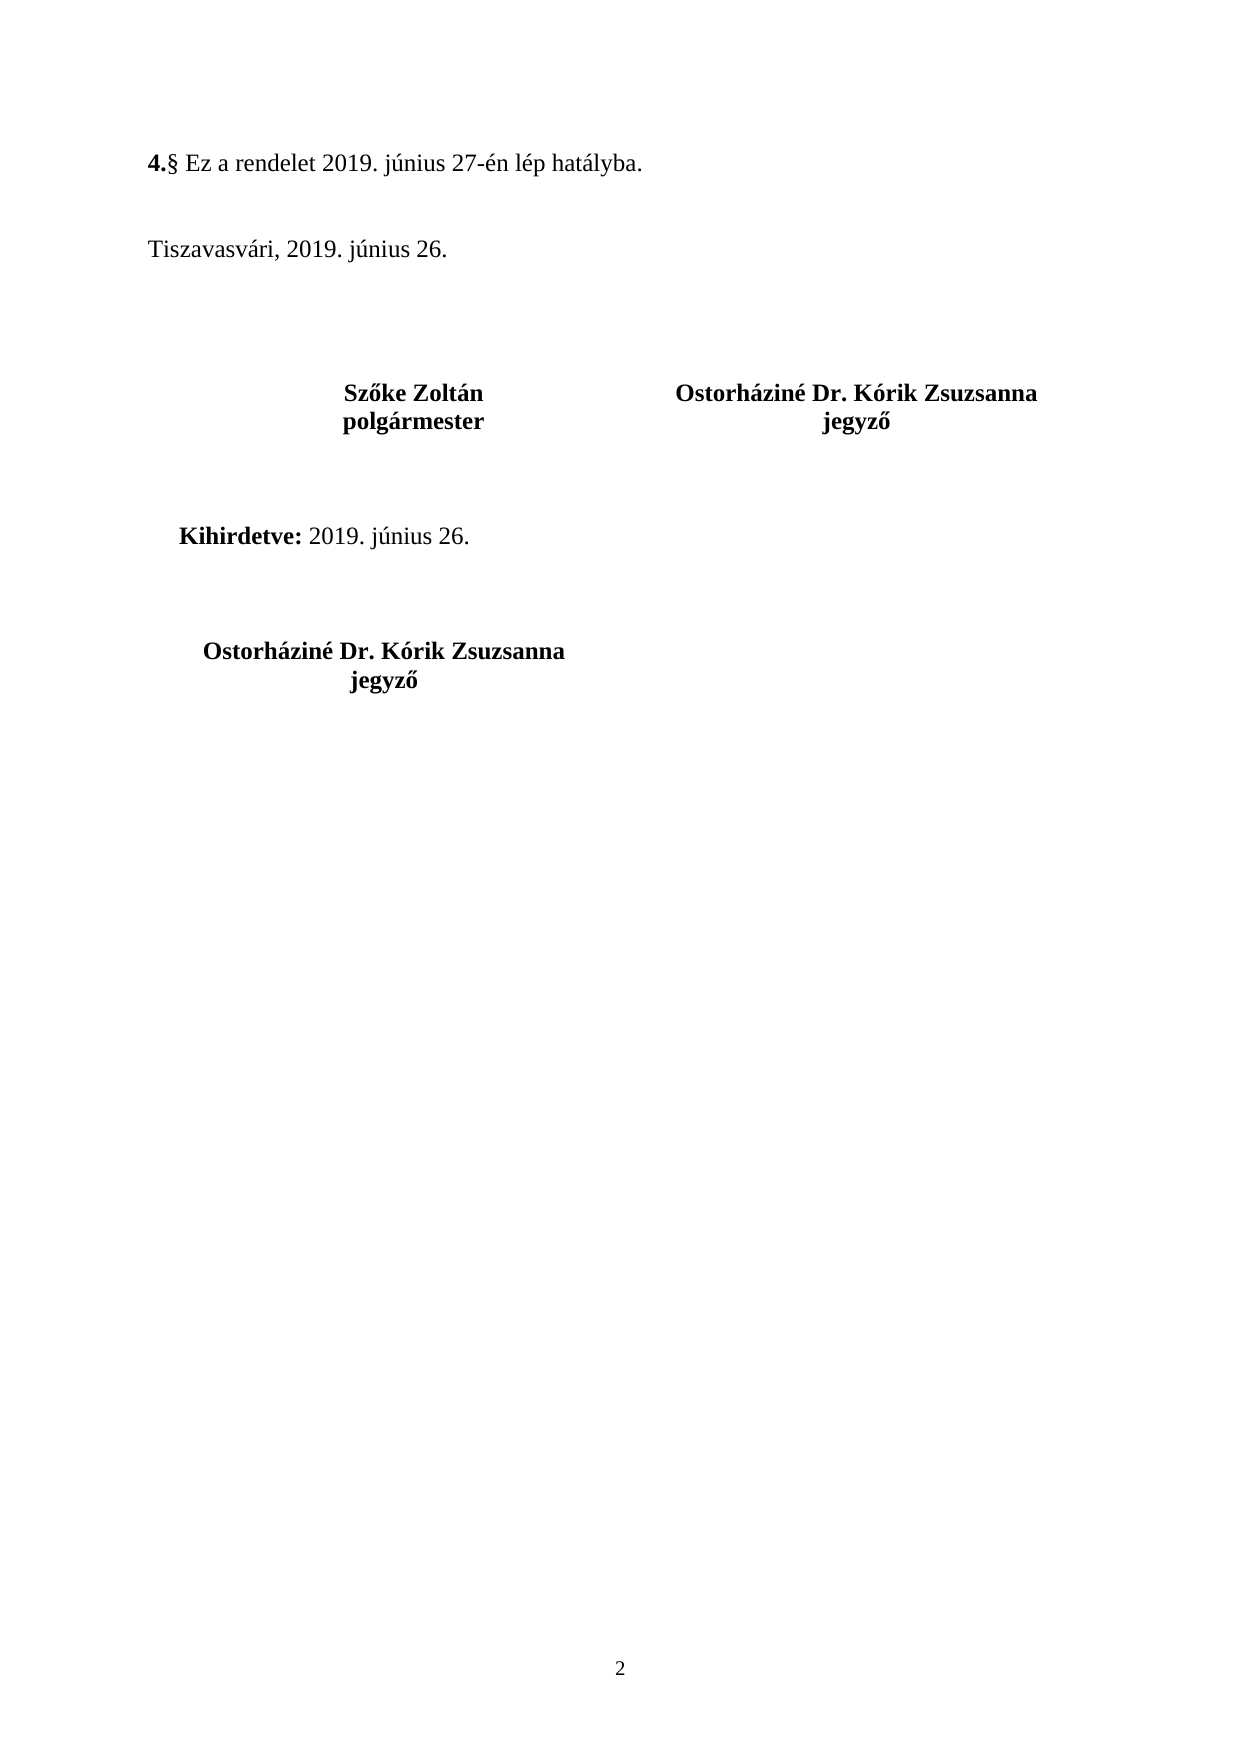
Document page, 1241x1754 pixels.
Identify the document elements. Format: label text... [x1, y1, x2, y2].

text Kihirdetve: 2019. június 26. [148, 521, 1093, 550]
text Tiszavasvári, 2019. június 26. [148, 234, 1093, 263]
text Ostorháziné Dr. Kórik Zsuzsanna [148, 636, 1093, 665]
text polgármester jegyző [148, 406, 1093, 435]
text jegyző [148, 665, 1093, 694]
text Szőke Zoltán Ostorháziné Dr. Kórik Zsuzsanna [148, 378, 1093, 406]
text 4.§ Ez a rendelet 2019. június 27-én lép hatályba. [148, 148, 1093, 176]
